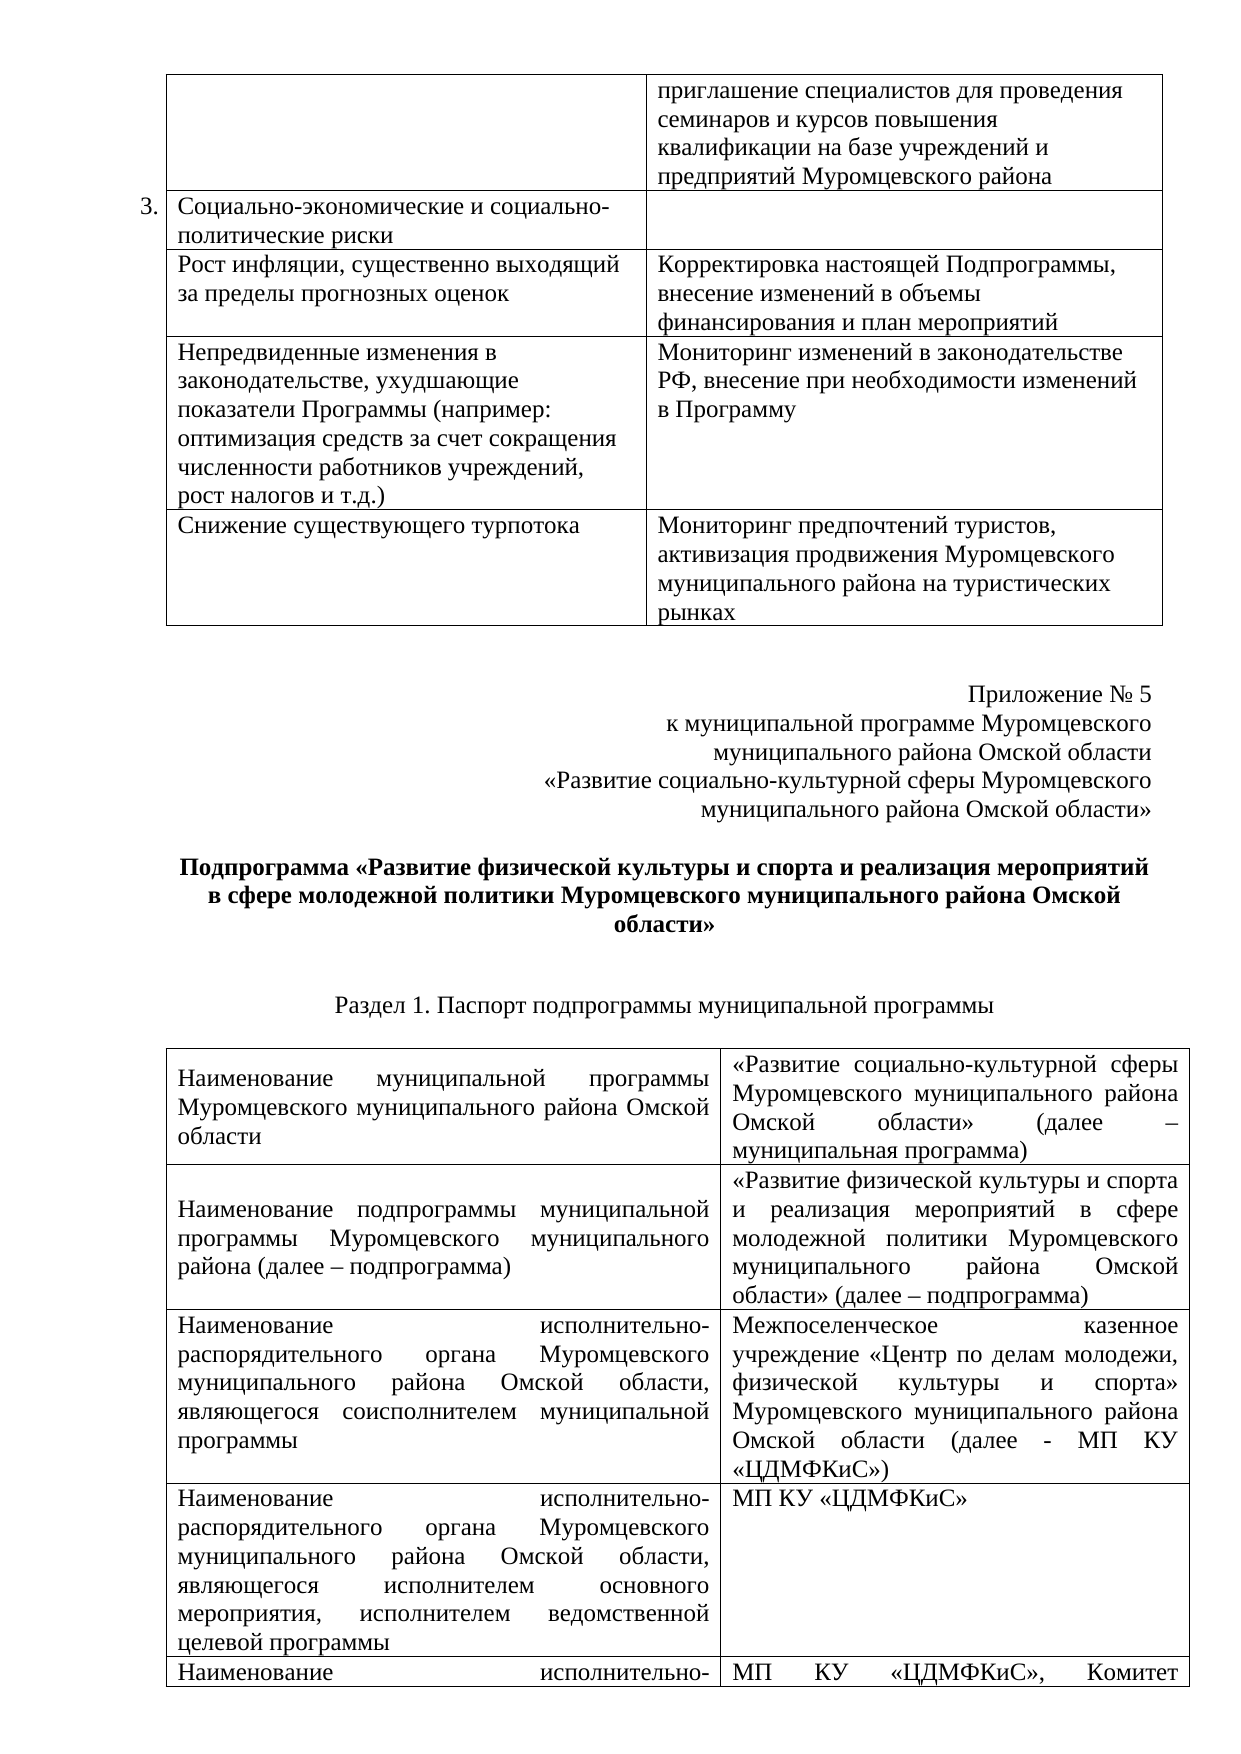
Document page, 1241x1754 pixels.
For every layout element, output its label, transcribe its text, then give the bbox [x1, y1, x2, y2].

table_cell «Развитие физической культуры и спорта и реализация мероприятий в сфере молодежной политики Муромцевского муниципального района Омской области» (далее – подпрограмма) [721, 1165, 1189, 1309]
table_cell Снижение существующего турпотока [167, 510, 646, 625]
table_cell Мониторинг предпочтений туристов, активизация продвижения Муромцевского муниципального района на туристических рынках [647, 510, 1162, 625]
table_cell Непредвиденные изменения в законодательстве, ухудшающие показатели Программы (например: оптимизация средств за счет сокращения численности работников учреждений, рост налогов и т.д.) [167, 337, 646, 509]
text Приложение № 5 [177, 679, 1152, 708]
table_cell Корректировка настоящей Подпрограммы, внесение изменений в объемы финансирования и план мероприятий [647, 250, 1162, 336]
table_header Наименование муниципальной программы Муромцевского муниципального района Омской области [167, 1049, 720, 1164]
table_cell Межпоселенческое казенное учреждение «Центр по делам молодежи, физической культуры и спорта» Муромцевского муниципального района Омской области (далее - МП КУ «ЦДМФКиС») [721, 1310, 1189, 1482]
text «Развитие социально-культурной сферы Муромцевского [177, 766, 1152, 794]
table_cell Наименование исполнительно-распорядительного органа Муромцевского муниципального района Омской области, являющегося исполнителем основного мероприятия, исполнителем ведомственной целевой программы [167, 1484, 720, 1656]
table_header «Развитие социально-культурной сферы Муромцевского муниципального района Омской области» (далее – муниципальная программа) [721, 1049, 1189, 1164]
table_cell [721, 1657, 1189, 1686]
table_cell Социально-экономические и социально-политические риски [167, 191, 646, 248]
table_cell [167, 75, 646, 190]
text муниципального района Омской области [177, 737, 1152, 766]
table_cell МП КУ «ЦДМФКиС» [721, 1484, 1189, 1656]
text к муниципальной программе Муромцевского [177, 708, 1152, 737]
table_cell Мониторинг изменений в законодательстве РФ, внесение при необходимости изменений в Программу [647, 337, 1162, 509]
table_cell Рост инфляции, существенно выходящий за пределы прогнозных оценок [167, 250, 646, 336]
table_cell Наименование подпрограммы муниципальной программы Муромцевского муниципального района (далее – подпрограмма) [167, 1165, 720, 1309]
table_cell [647, 191, 1162, 248]
text Подпрограмма «Развитие физической культуры и спорта и реализация мероприятий в сфере молодежной политики Муромцевского муниципального района Омской области» [177, 852, 1152, 938]
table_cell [647, 75, 1162, 190]
text муниципального района Омской области» [177, 794, 1152, 823]
table_cell Наименование исполнительно-распорядительного органа Муромцевского муниципального района Омской области, являющегося соисполнителем муниципальной программы [167, 1310, 720, 1482]
text Раздел 1. Паспорт подпрограммы муниципальной программы [177, 991, 1152, 1019]
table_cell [167, 1657, 720, 1686]
